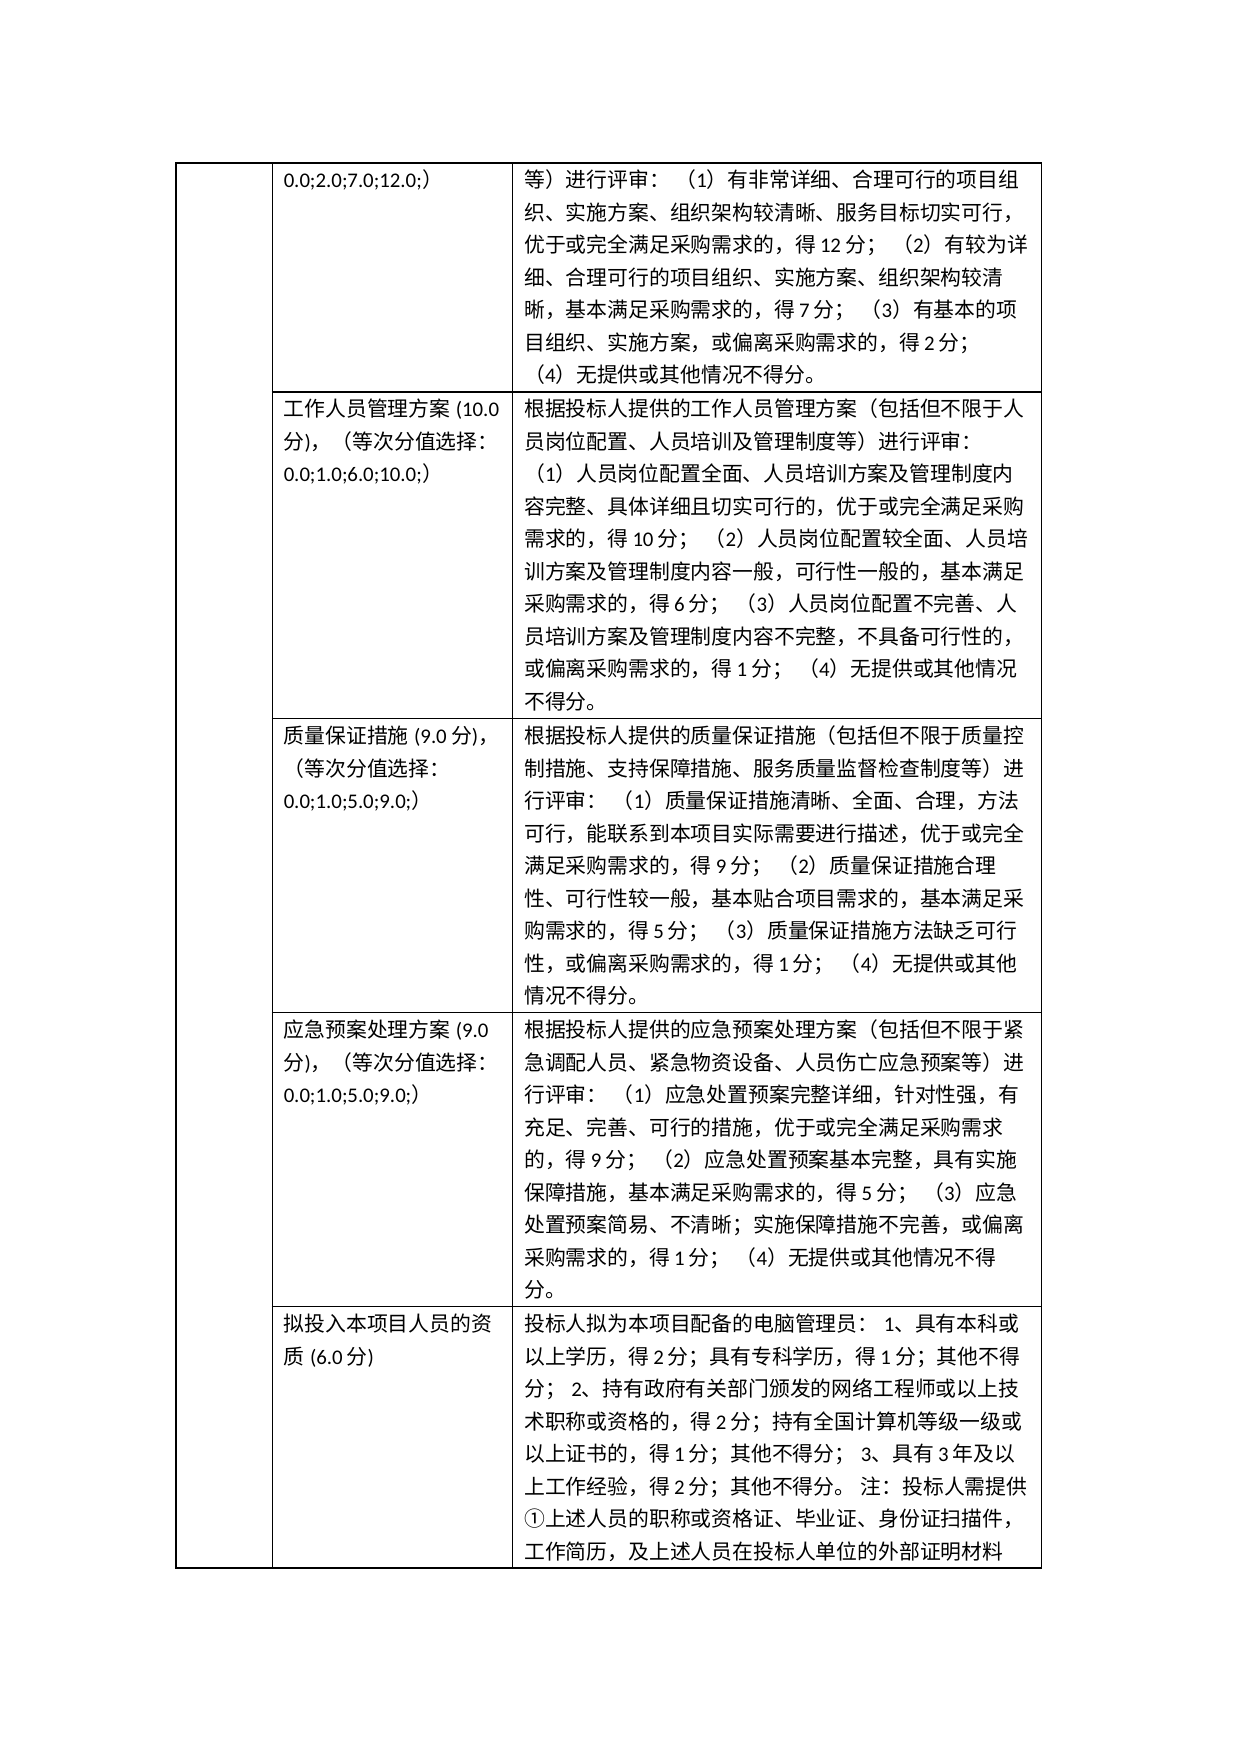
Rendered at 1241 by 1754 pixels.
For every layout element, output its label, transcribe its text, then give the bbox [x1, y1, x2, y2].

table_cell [513, 1307, 1041, 1567]
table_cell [513, 164, 1041, 391]
table_cell 质量保证措施 (9.0分)，（等次分值选择：0.0;1.0;5.0;9.0;） [273, 719, 512, 1012]
table_cell 根据投标人提供的质量保证措施（包括但不限于质量控制措施、支持保障措施、服务质量监督检查制度等）进行评审： （1）质量保证措施清晰、全面、合理，方法可行，能联系到本项目实际需要进行描述，优于或完全满足采购需求的，得9分； （2）质量保证措施合理性、可行性较一般，基本贴合项目需求的，基本满足采购需求的，得5分； （3）质量保证措施方法缺乏可行性，或偏离采购需求的，得1分； （4）无提供或其他情况不得分。 [513, 719, 1041, 1012]
table_cell 工作人员管理方案 (10.0分)，（等次分值选择：0.0;1.0;6.0;10.0;） [273, 393, 512, 718]
table_cell 根据投标人提供的工作人员管理方案（包括但不限于人员岗位配置、人员培训及管理制度等）进行评审： （1）人员岗位配置全面、人员培训方案及管理制度内容完整、具体详细且切实可行的，优于或完全满足采购需求的，得10分； （2）人员岗位配置较全面、人员培训方案及管理制度内容一般，可行性一般的，基本满足采购需求的，得6分； （3）人员岗位配置不完善、人员培训方案及管理制度内容不完整，不具备可行性的，或偏离采购需求的，得1分； （4）无提供或其他情况不得分。 [513, 393, 1041, 718]
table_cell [273, 164, 512, 391]
table_cell 应急预案处理方案 (9.0分)，（等次分值选择：0.0;1.0;5.0;9.0;） [273, 1013, 512, 1306]
table_cell 拟投入本项目人员的资质 (6.0分) [273, 1307, 512, 1567]
table_cell 根据投标人提供的应急预案处理方案（包括但不限于紧急调配人员、紧急物资设备、人员伤亡应急预案等）进行评审： （1）应急处置预案完整详细，针对性强，有充足、完善、可行的措施，优于或完全满足采购需求的，得9分； （2）应急处置预案基本完整，具有实施保障措施，基本满足采购需求的，得5分； （3）应急处置预案简易、不清晰；实施保障措施不完善，或偏离采购需求的，得1分； （4）无提供或其他情况不得分。 [513, 1013, 1041, 1306]
